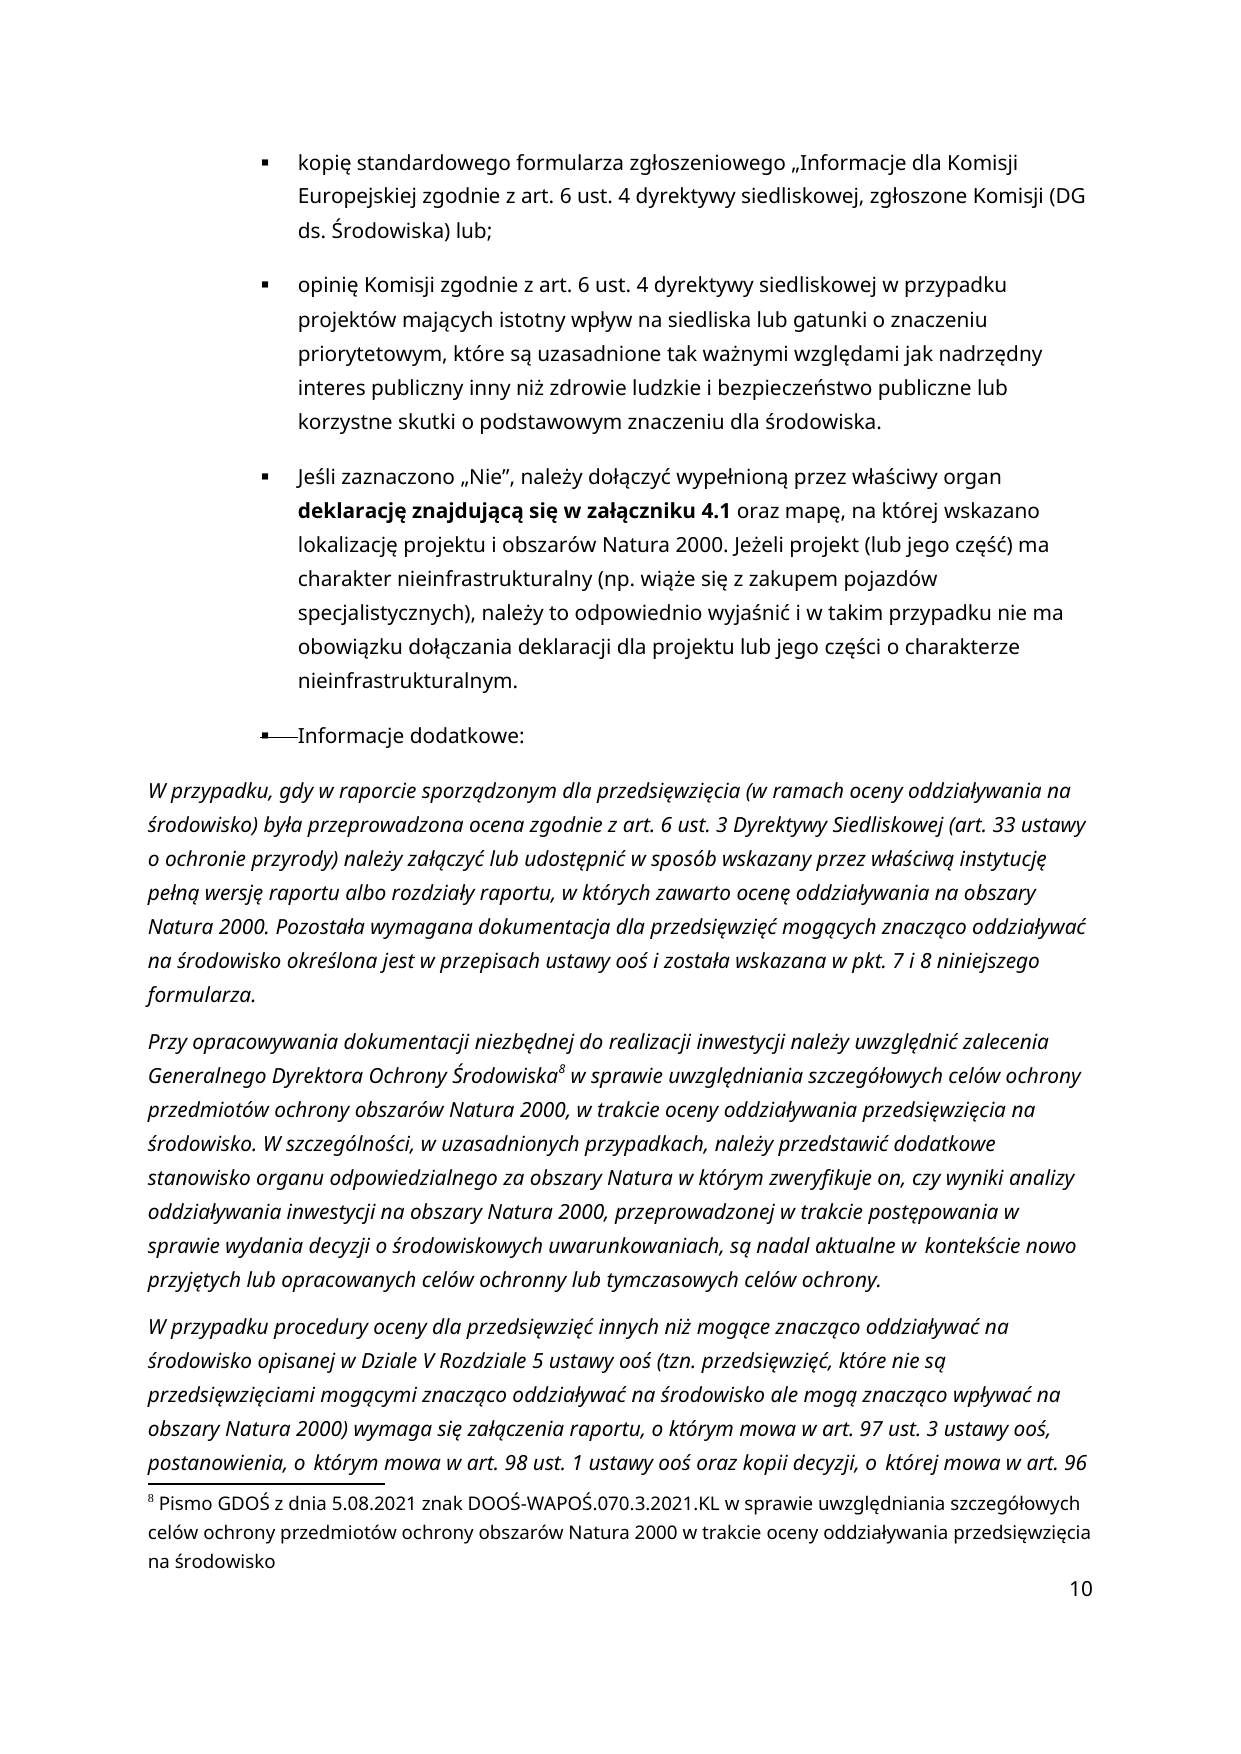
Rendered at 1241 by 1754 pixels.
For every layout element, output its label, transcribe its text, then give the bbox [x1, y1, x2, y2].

list opinię Komisji zgodnie z art. 6 ust. 4 dyrektywy siedliskowej w przypadku projektów mających istotny wpływ na siedliska lub gatunki o znaczeniu priorytetowym, które są uzasadnione tak ważnymi względami jak nadrzędny interes publiczny inny niż zdrowie ludzkie i bezpieczeństwo publiczne lub korzystne skutki o podstawowym znaczeniu dla środowiska. [260, 271, 1093, 435]
list kopię standardowego formularza zgłoszeniowego „Informacje dla Komisji Europejskiej zgodnie z art. 6 ust. 4 dyrektywy siedliskowej, zgłoszone Komisji (DG ds. Środowiska) lub; [260, 148, 1093, 244]
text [148, 1312, 1093, 1477]
text W przypadku, gdy w raporcie sporządzonym dla przedsięwzięcia (w ramach oceny oddziaływania na środowisko) była przeprowadzona ocena zgodnie z art. 6 ust. 3 Dyrektywy Siedliskowej (art. 33 ustawy o ochronie przyrody) należy załączyć lub udostępnić w sposób wskazany przez właściwą instytucję pełną wersję raportu albo rozdziały raportu, w których zawarto ocenę oddziaływania na obszary Natura 2000. Pozostała wymagana dokumentacja dla przedsięwzięć mogących znacząco oddziaływać na środowisko określona jest w przepisach ustawy ooś i została wskazana w pkt. 7 i 8 niniejszego formularza. [148, 776, 1093, 1009]
text Przy opracowywania dokumentacji niezbędnej do realizacji inwestycji należy uwzględnić zalecenia Generalnego Dyrektora Ochrony Środowiska w sprawie uwzględniania szczegółowych celów ochrony przedmiotów ochrony obszarów Natura 2000, w trakcie oceny oddziaływania przedsięwzięcia na środowisko. W szczególności, w uzasadnionych przypadkach, należy przedstawić dodatkowe stanowisko organu odpowiedzialnego za obszary Natura w którym zweryfikuje on, czy wyniki analizy oddziaływania inwestycji na obszary Natura 2000, przeprowadzonej w trakcie postępowania w sprawie wydania decyzji o środowiskowych uwarunkowaniach, są nadal aktualne w kontekście nowo przyjętych lub opracowanych celów ochronny lub tymczasowych celów ochrony. [148, 1027, 1093, 1294]
list Informacje dodatkowe: [260, 721, 1093, 749]
list Jeśli zaznaczono „Nie”, należy dołączyć wypełnioną przez właściwy organ deklarację znajdującą się w załączniku 4.1 oraz mapę, na której wskazano lokalizację projektu i obszarów Natura 2000. Jeżeli projekt (lub jego część) ma charakter nieinfrastrukturalny (np. wiąże się z zakupem pojazdów specjalistycznych), należy to odpowiednio wyjaśnić i w takim przypadku nie ma obowiązku dołączania deklaracji dla projektu lub jego części o charakterze nieinfrastrukturalnym. [260, 462, 1093, 694]
